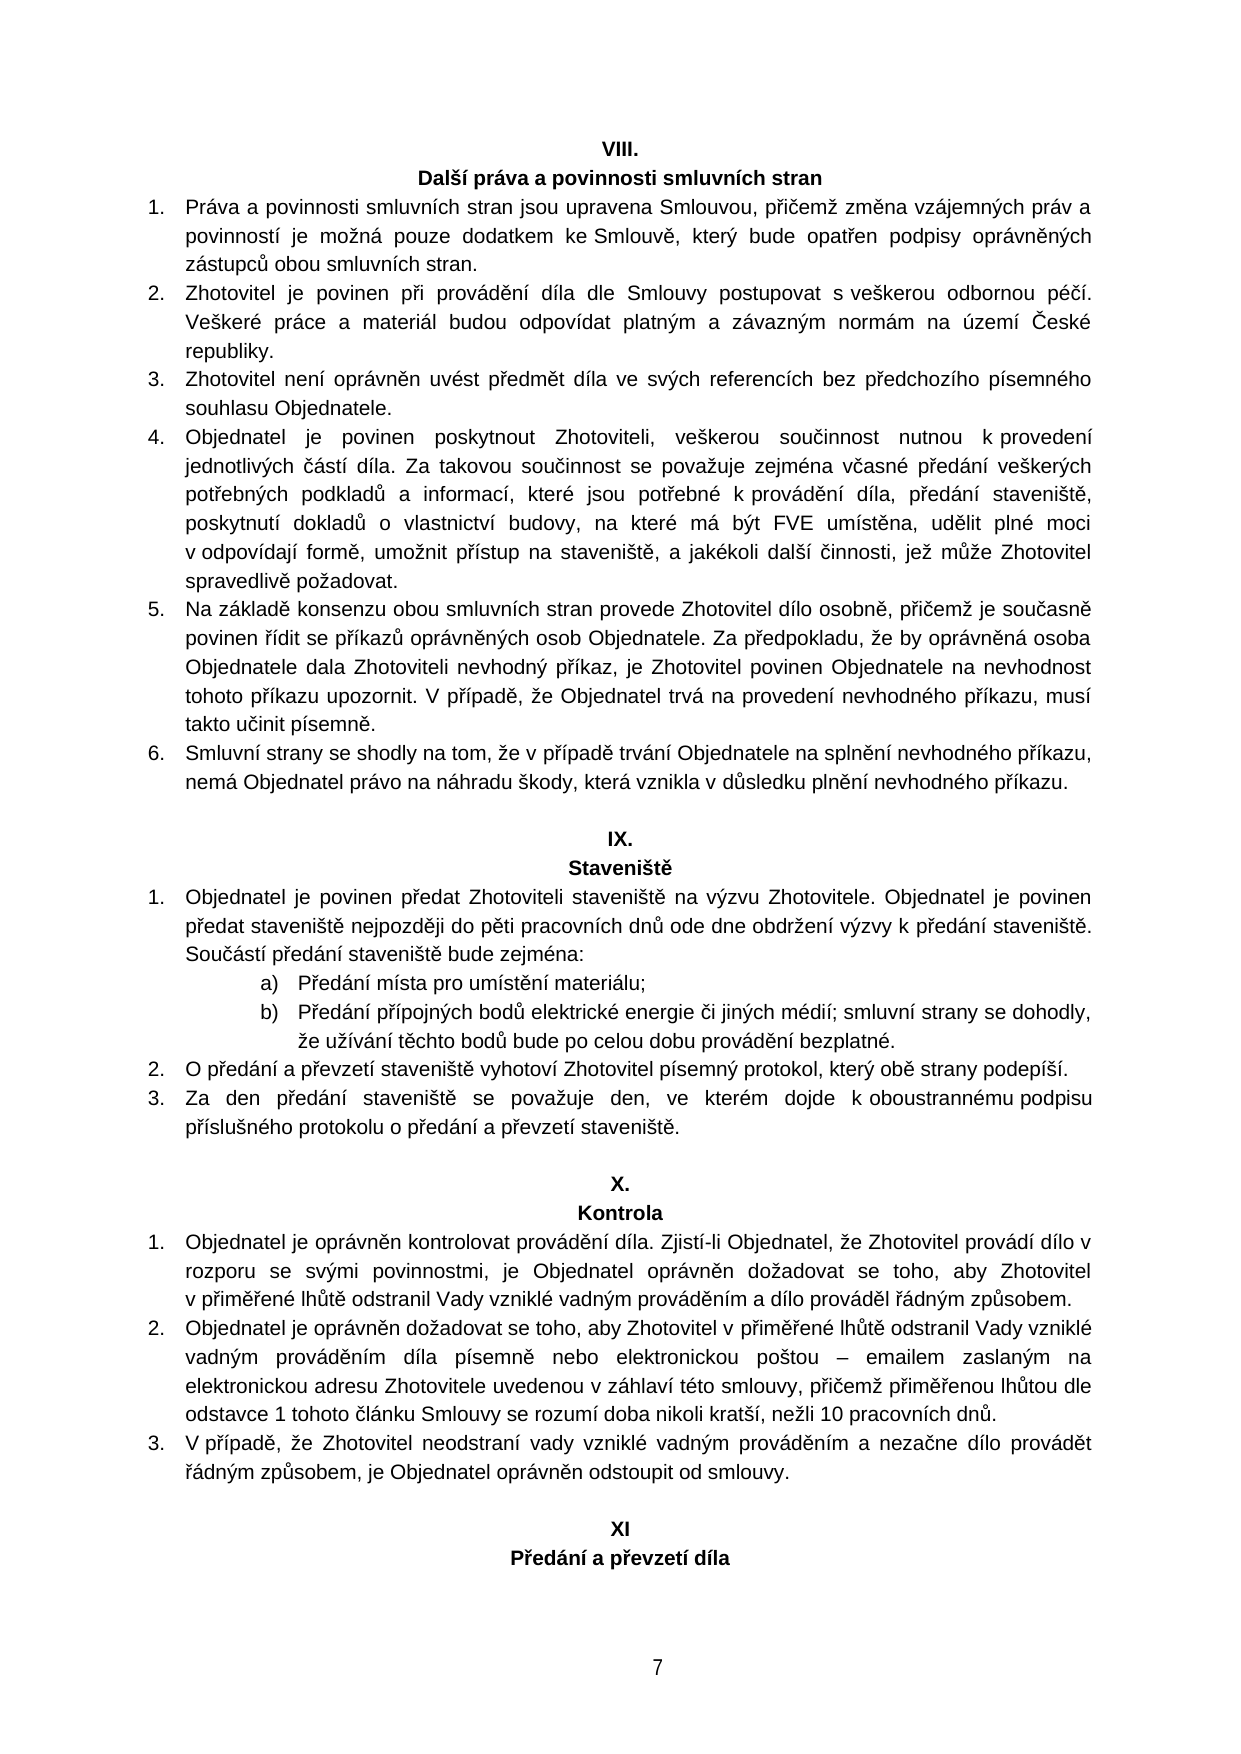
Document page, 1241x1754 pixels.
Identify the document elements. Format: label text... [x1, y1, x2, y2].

list Předání místa pro umístění materiálu; [260, 971, 1092, 995]
list Smluvní strany se shodly na tom, že v případě trvání Objednatele na splnění nevhodného příkazu, nemá Objednatel právo na náhradu škody, která vznikla v důsledku plnění nevhodného příkazu. [148, 741, 1092, 794]
list Objednatel je povinen předat Zhotoviteli staveniště na výzvu Zhotovitele. Objednatel je povinen předat staveniště nejpozději do pěti pracovních dnů ode dne obdržení výzvy k předání staveniště. Součástí předání staveniště bude zejména: [148, 885, 1092, 966]
text XI [148, 1517, 1092, 1541]
text VIII. [148, 137, 1092, 161]
list Zhotovitel je povinen při provádění díla dle Smlouvy postupovat s veškerou odbornou péčí. Veškeré práce a materiál budou odpovídat platným a závazným normám na území České republiky. [148, 281, 1092, 362]
text IX. [148, 827, 1092, 851]
list Za den předání staveniště se považuje den, ve kterém dojde k oboustrannému podpisu příslušného protokolu o předání a převzetí staveniště. [148, 1086, 1092, 1139]
text Kontrola [148, 1201, 1092, 1225]
text X. [148, 1172, 1092, 1196]
text Staveniště [148, 856, 1092, 880]
list Práva a povinnosti smluvních stran jsou upravena Smlouvou, přičemž změna vzájemných práv a povinností je možná pouze dodatkem ke Smlouvě, který bude opatřen podpisy oprávněných zástupců obou smluvních stran. [148, 195, 1092, 276]
list Objednatel je oprávněn dožadovat se toho, aby Zhotovitel v přiměřené lhůtě odstranil Vady vzniklé vadným prováděním díla písemně nebo elektronickou poštou – emailem zaslaným na elektronickou adresu Zhotovitele uvedenou v záhlaví této smlouvy, přičemž přiměřenou lhůtou dle odstavce 1 tohoto článku Smlouvy se rozumí doba nikoli kratší, nežli 10 pracovních dnů. [148, 1316, 1092, 1426]
text Předání a převzetí díla [148, 1546, 1092, 1570]
text Další práva a povinnosti smluvních stran [148, 166, 1092, 190]
list Objednatel je povinen poskytnout Zhotoviteli, veškerou součinnost nutnou k provedení jednotlivých částí díla. Za takovou součinnost se považuje zejména včasné předání veškerých potřebných podkladů a informací, které jsou potřebné k provádění díla, předání staveniště, poskytnutí dokladů o vlastnictví budovy, na které má být FVE umístěna, udělit plné moci v odpovídají formě, umožnit přístup na staveniště, a jakékoli další činnosti, jež může Zhotovitel spravedlivě požadovat. [148, 425, 1092, 592]
list Na základě konsenzu obou smluvních stran provede Zhotovitel dílo osobně, přičemž je současně povinen řídit se příkazů oprávněných osob Objednatele. Za předpokladu, že by oprávněná osoba Objednatele dala Zhotoviteli nevhodný příkaz, je Zhotovitel povinen Objednatele na nevhodnost tohoto příkazu upozornit. V případě, že Objednatel trvá na provedení nevhodného příkazu, musí takto učinit písemně. [148, 597, 1092, 736]
list Předání přípojných bodů elektrické energie či jiných médií; smluvní strany se dohodly, že užívání těchto bodů bude po celou dobu provádění bezplatné. [260, 1000, 1092, 1052]
list V případě, že Zhotovitel neodstraní vady vzniklé vadným prováděním a nezačne dílo provádět řádným způsobem, je Objednatel oprávněn odstoupit od smlouvy. [148, 1431, 1092, 1484]
list O předání a převzetí staveniště vyhotoví Zhotovitel písemný protokol, který obě strany podepíší. [148, 1057, 1092, 1081]
list Zhotovitel není oprávněn uvést předmět díla ve svých referencích bez předchozího písemného souhlasu Objednatele. [148, 367, 1092, 420]
list Objednatel je oprávněn kontrolovat provádění díla. Zjistí-li Objednatel, že Zhotovitel provádí dílo v rozporu se svými povinnostmi, je Objednatel oprávněn dožadovat se toho, aby Zhotovitel v přiměřené lhůtě odstranil Vady vzniklé vadným prováděním a dílo prováděl řádným způsobem. [148, 1230, 1092, 1311]
